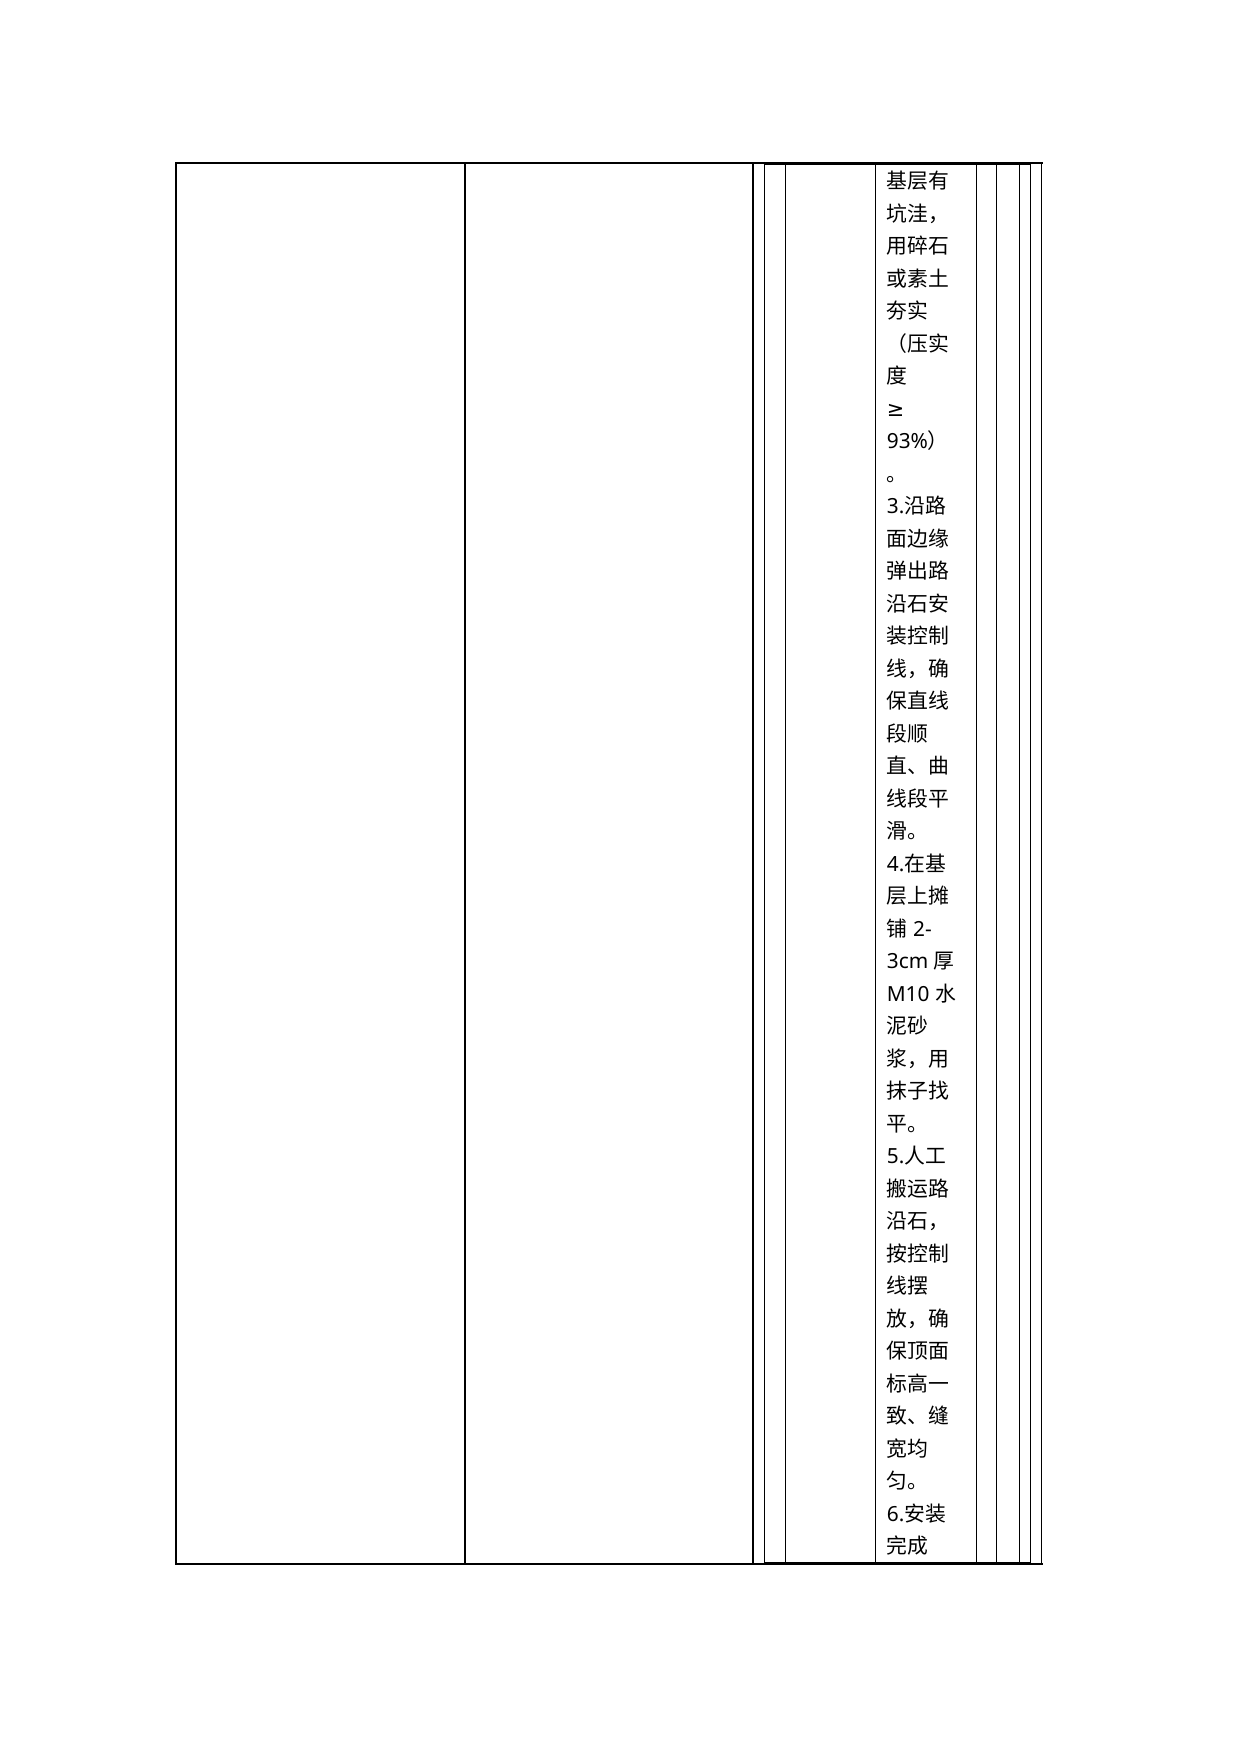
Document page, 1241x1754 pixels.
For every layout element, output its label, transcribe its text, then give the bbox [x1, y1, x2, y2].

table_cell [977, 165, 996, 1562]
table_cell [754, 164, 764, 1563]
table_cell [876, 165, 976, 1562]
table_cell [786, 165, 875, 1562]
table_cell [1031, 164, 1041, 1563]
table_cell 1 [177, 164, 464, 1563]
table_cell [1020, 165, 1030, 1562]
table_cell [466, 164, 752, 1563]
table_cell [997, 165, 1019, 1562]
